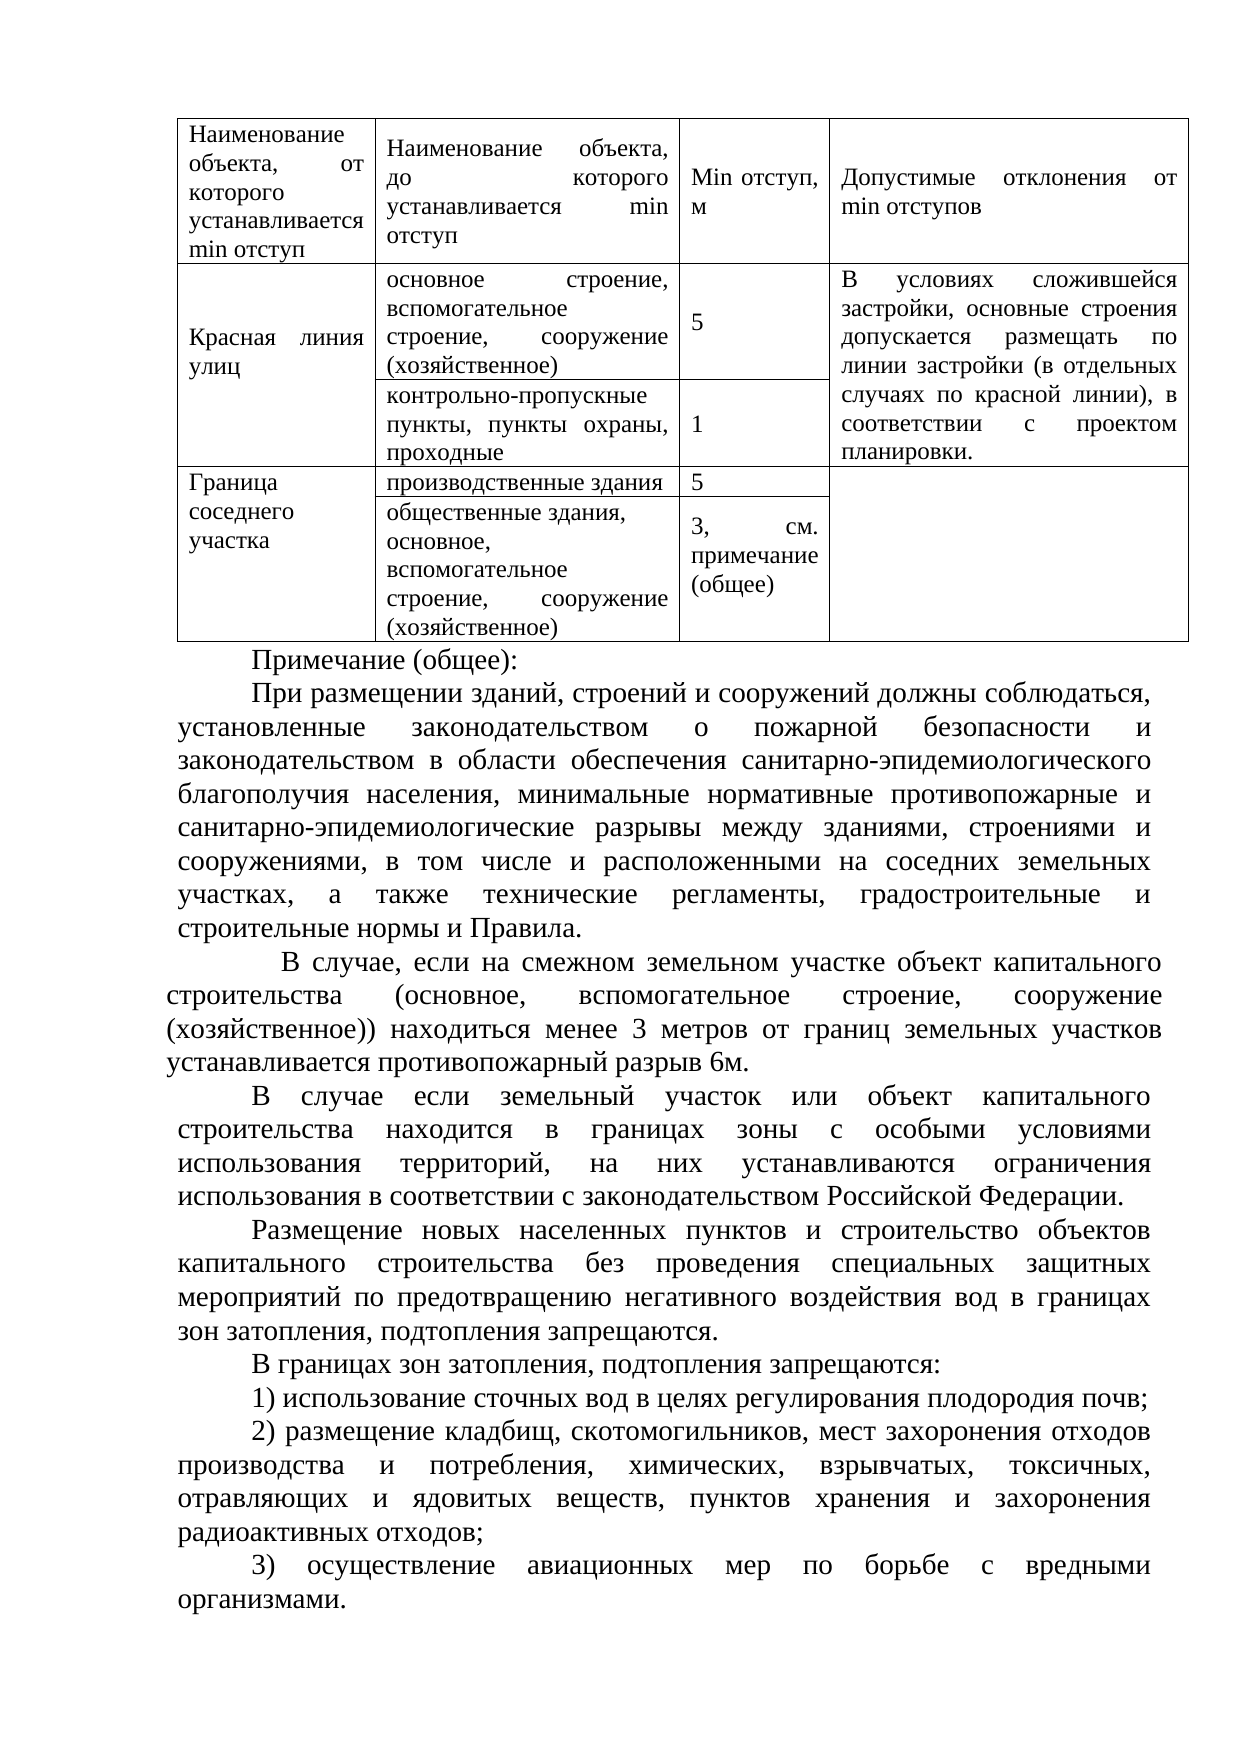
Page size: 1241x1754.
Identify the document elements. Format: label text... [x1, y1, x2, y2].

text Размещение новых населенных пунктов и строительство объектов капитального строительства без проведения специальных защитных мероприятий по предотвращению негативного воздействия вод в границах зон затопления, подтопления запрещаются. [177, 1212, 1152, 1346]
text В случае, если на смежном земельном участке объект капитального строительства (основное, вспомогательное строение, сооружение (хозяйственное)) находиться менее 3 метров от границ земельных участков устанавливается противопожарный разрыв 6м. [166, 944, 1163, 1078]
table_header Допустимые отклонения от min отступов [830, 119, 1188, 263]
table_cell 5 [680, 467, 829, 496]
table_header Min отступ, м [680, 119, 829, 263]
text 3) осуществление авиационных мер по борьбе с вредными организмами. [177, 1547, 1152, 1614]
table_header Наименование объекта, до которого устанавливается min отступ [376, 119, 679, 263]
table_cell Красная линия улиц [178, 264, 375, 466]
table_header Наименование объекта, от которого устанавливается min отступ [178, 119, 375, 263]
text В границах зон затопления, подтопления запрещаются: [177, 1346, 1152, 1380]
table_cell контрольно-пропускные пункты, пункты охраны, проходные [376, 380, 679, 466]
text Примечание (общее): [177, 642, 1152, 675]
table_cell [830, 467, 1188, 641]
text В случае если земельный участок или объект капитального строительства находится в границах зоны с особыми условиями использования территорий, на них устанавливаются ограничения использования в соответствии с законодательством Российской Федерации. [177, 1078, 1152, 1212]
text 1) использование сточных вод в целях регулирования плодородия почв; [177, 1380, 1152, 1413]
table_cell В условиях сложившейся застройки, основные строения допускается размещать по линии застройки (в отдельных случаях по красной линии), в соответствии с проектом планировки. [830, 264, 1188, 466]
text 2) размещение кладбищ, скотомогильников, мест захоронения отходов производства и потребления, химических, взрывчатых, токсичных, отравляющих и ядовитых веществ, пунктов хранения и захоронения радиоактивных отходов; [177, 1413, 1152, 1547]
table_cell 1 [680, 380, 829, 466]
table_cell Граница соседнего участка [178, 467, 375, 582]
table_cell производственные здания [376, 467, 679, 496]
table_cell 5 [680, 264, 829, 379]
table_cell общественные здания, основное, вспомогательное строение, сооружение (хозяйственное) [376, 497, 679, 641]
table_cell основное строение, вспомогательное строение, сооружение (хозяйственное) [376, 264, 679, 379]
table_cell [178, 582, 375, 641]
text При размещении зданий, строений и сооружений должны соблюдаться, установленные законодательством о пожарной безопасности и законодательством в области обеспечения санитарно-эпидемиологического благополучия населения, минимальные нормативные противопожарные и санитарно-эпидемиологические разрывы между зданиями, строениями и сооружениями, в том числе и расположенными на соседних земельных участках, а также технические регламенты, градостроительные и строительные нормы и Правила. [177, 675, 1152, 944]
table_cell 3, см. примечание (общее) [680, 497, 829, 641]
